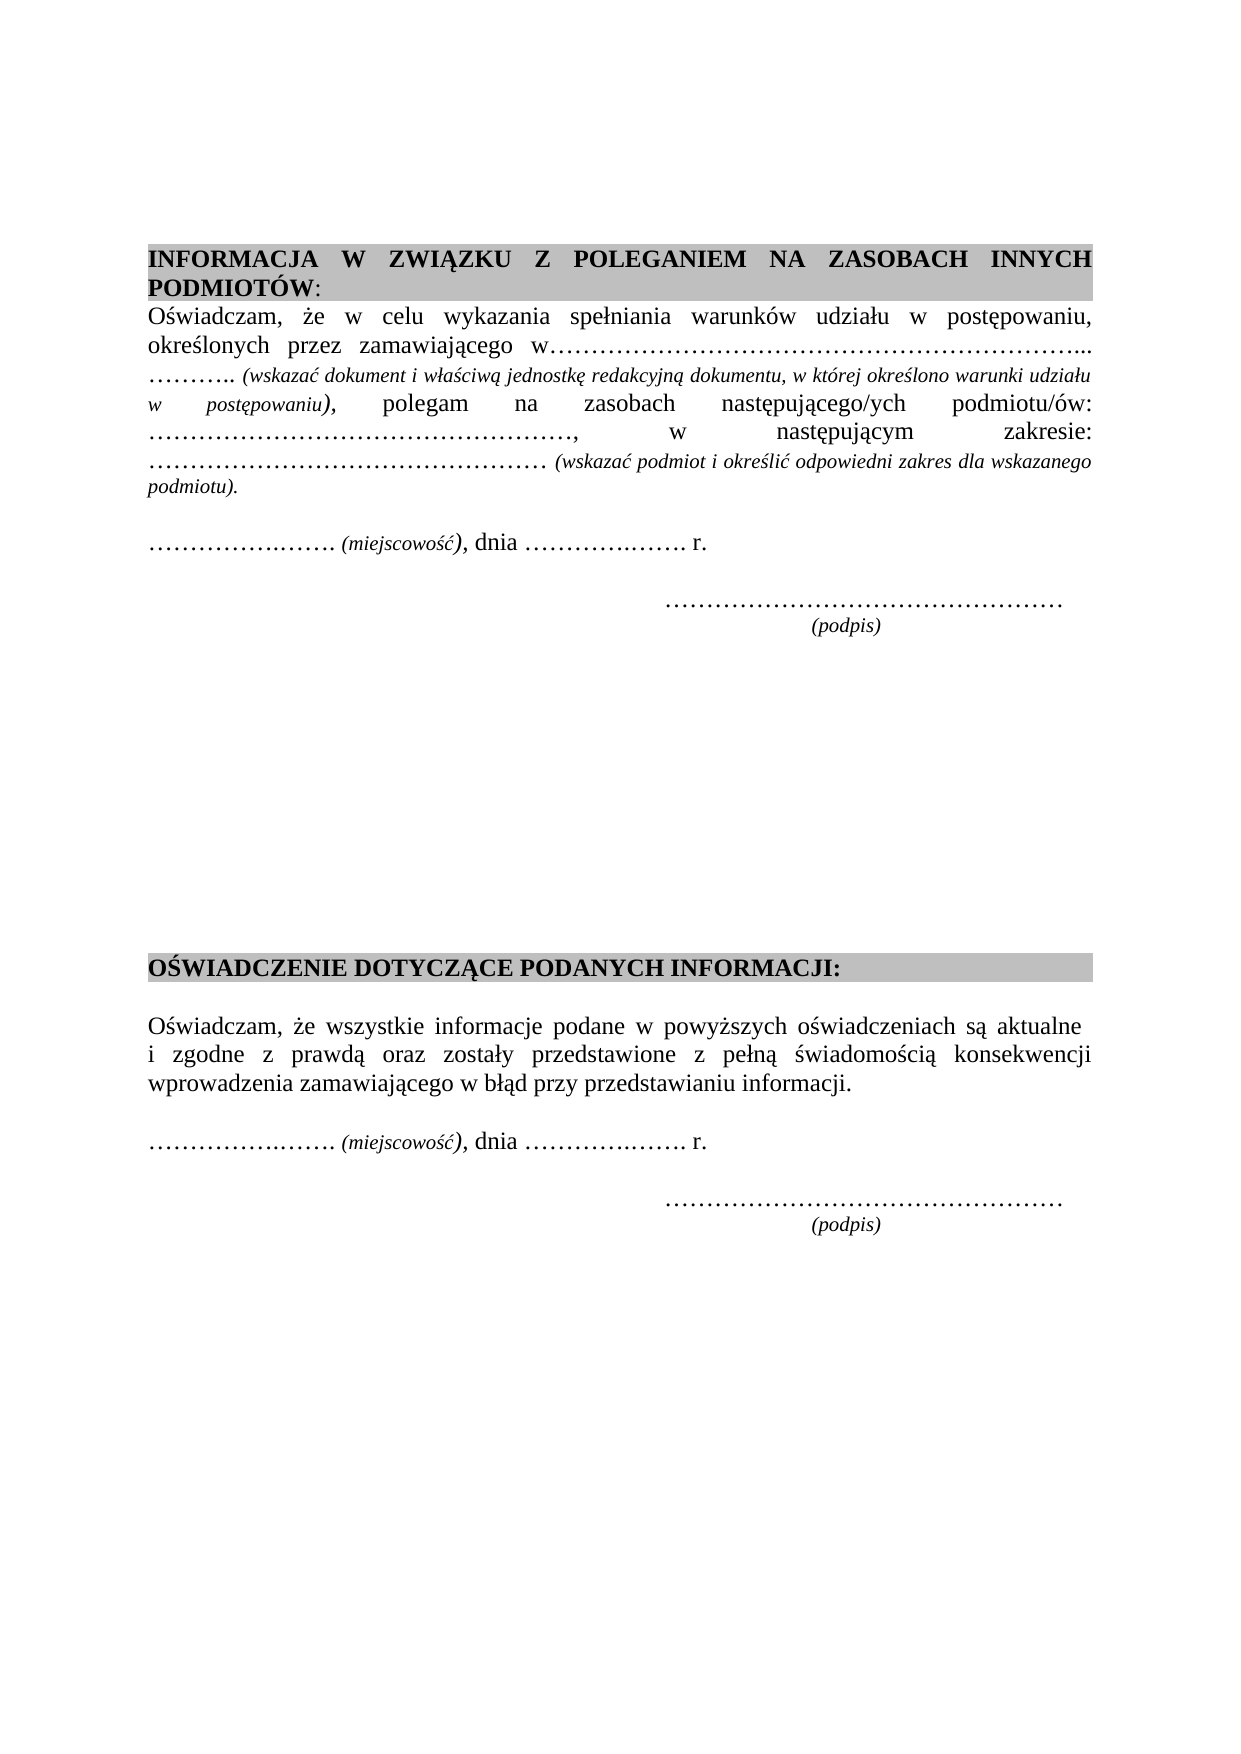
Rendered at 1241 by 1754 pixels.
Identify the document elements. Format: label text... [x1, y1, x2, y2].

text Oświadczam, że wszystkie informacje podane w powyższych oświadczeniach są aktualne i zgodne z prawdą oraz zostały przedstawione z pełną świadomością konsekwencji wprowadzenia zamawiającego w błąd przy przedstawianiu informacji. [148, 1011, 1093, 1097]
text INFORMACJA W ZWIĄZKU Z POLEGANIEM NA ZASOBACH INNYCH PODMIOTÓW: [148, 244, 1093, 301]
text ………………………………………… [148, 584, 1093, 613]
text Oświadczam, że w celu wykazania spełniania warunków udziału w postępowaniu, określonych przez zamawiającego w………………………………………………………...……….. (wskazać dokument i właściwą jednostkę redakcyjną dokumentu, w której określono warunki udziału w postępowaniu), polegam na zasobach następującego/ych podmiotu/ów: ……………………………………………, w następującym zakresie: ………………………………………… (wskazać podmiot i określić odpowiedni zakres dla wskazanego podmiotu). [148, 301, 1093, 498]
text (podpis) [738, 1212, 1093, 1236]
text OŚWIADCZENIE DOTYCZĄCE PODANYCH INFORMACJI: [148, 953, 1093, 982]
text (podpis) [738, 613, 1093, 637]
text …………….……. (miejscowość), dnia ………….……. r. [148, 1126, 1093, 1154]
text ………………………………………… [148, 1183, 1093, 1212]
text …………….……. (miejscowość), dnia ………….……. r. [148, 527, 1093, 555]
